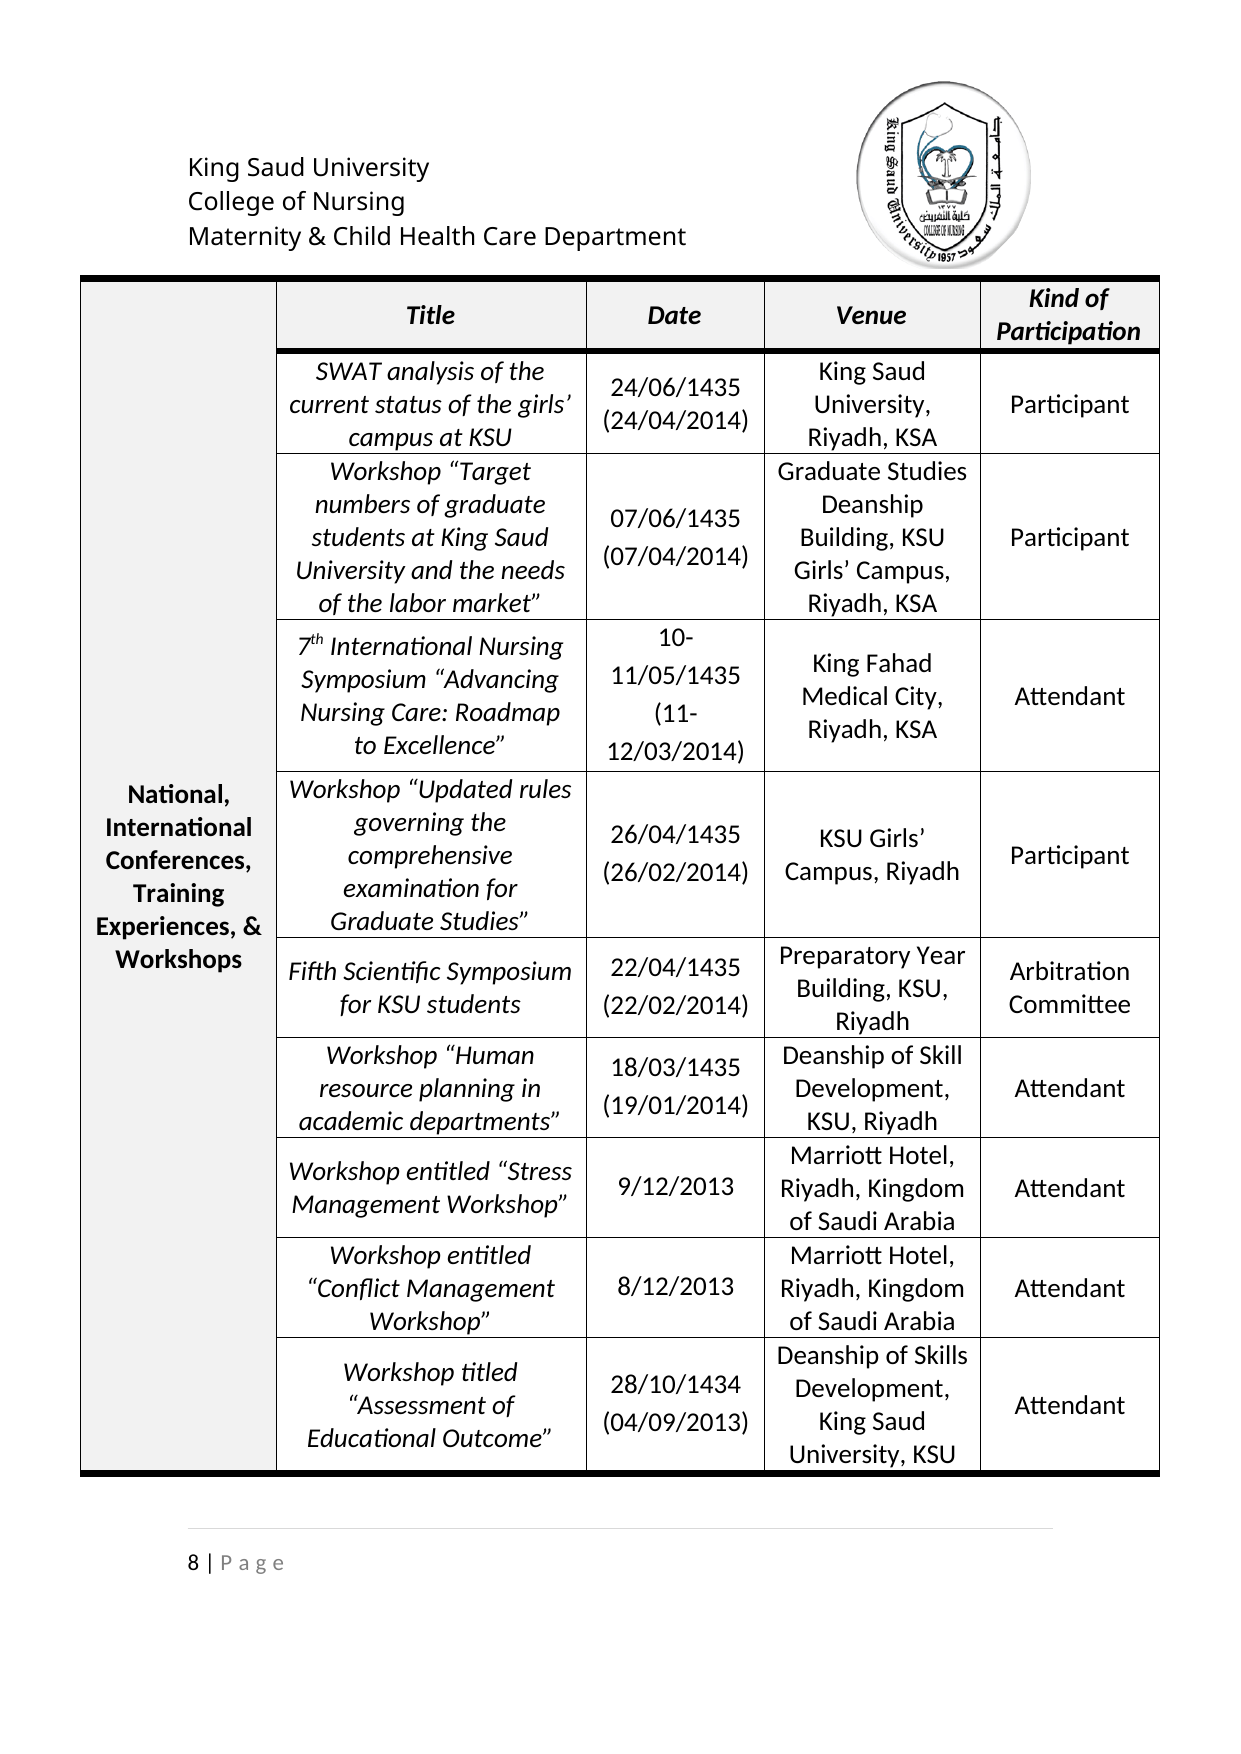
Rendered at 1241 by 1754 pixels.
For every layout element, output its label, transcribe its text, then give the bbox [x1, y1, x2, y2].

table_cell 8/12/2013 [587, 1238, 764, 1337]
table_cell Fifth Scientific Symposium for KSU students [277, 938, 586, 1037]
table_cell Attendant [981, 1138, 1159, 1237]
table_cell 9/12/2013 [587, 1138, 764, 1237]
table_cell 28/10/1434 (04/09/2013) [587, 1338, 764, 1470]
table_cell 26/04/1435 (26/02/2014) [587, 772, 764, 937]
table_cell Workshop “Target numbers of graduate students at King Saud University and the needs of the labor market” [277, 454, 586, 619]
picture [848, 81, 1036, 269]
table_cell Marriott Hotel, Riyadh, Kingdom of Saudi Arabia [765, 1138, 980, 1237]
table_cell King Fahad Medical City, Riyadh, KSA [765, 620, 980, 771]
table_cell King Saud University, Riyadh, KSA [765, 354, 980, 453]
table_cell Participant [981, 772, 1159, 937]
table_header Kind of Participation [981, 282, 1159, 348]
table_cell Workshop entitled “Stress Management Workshop” [277, 1138, 586, 1237]
table_cell Arbitration Committee [981, 938, 1159, 1037]
table_cell Workshop “Human resource planning in academic departments” [277, 1038, 586, 1137]
table_cell 24/06/1435 (24/04/2014) [587, 354, 764, 453]
table_cell Marriott Hotel, Riyadh, Kingdom of Saudi Arabia [765, 1238, 980, 1337]
table_cell Attendant [981, 1338, 1159, 1470]
table_cell Preparatory Year Building, KSU, Riyadh [765, 938, 980, 1037]
table_cell Workshop titled “Assessment of Educational Outcome” [277, 1338, 586, 1470]
table_cell 10-11/05/1435 (11-12/03/2014) [587, 620, 764, 771]
table_cell KSU Girls’ Campus, Riyadh [765, 772, 980, 937]
table_cell Graduate Studies Deanship Building, KSU Girls’ Campus, Riyadh, KSA [765, 454, 980, 619]
table_cell 18/03/1435 (19/01/2014) [587, 1038, 764, 1137]
table_cell Workshop entitled “Conflict Management Workshop” [277, 1238, 586, 1337]
table_cell 7th International Nursing Symposium “Advancing Nursing Care: Roadmap to Excellence” [277, 620, 586, 771]
table_cell Participant [981, 354, 1159, 453]
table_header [81, 282, 276, 1470]
table_cell Attendant [981, 1038, 1159, 1137]
table_cell Attendant [981, 1238, 1159, 1337]
table_cell Attendant [981, 620, 1159, 771]
table_cell Deanship of Skills Development, King Saud University, KSU [765, 1338, 980, 1470]
table_cell Workshop “Updated rules governing the comprehensive examination for Graduate Studies” [277, 772, 586, 937]
table_cell Participant [981, 454, 1159, 619]
table_cell 07/06/1435 (07/04/2014) [587, 454, 764, 619]
table_header Date [587, 282, 764, 348]
table_header Venue [765, 282, 980, 348]
table_header Title [277, 282, 586, 348]
table_cell Deanship of Skill Development, KSU, Riyadh [765, 1038, 980, 1137]
table_cell SWAT analysis of the current status of the girls’ campus at KSU [277, 354, 586, 453]
table_cell 22/04/1435 (22/02/2014) [587, 938, 764, 1037]
